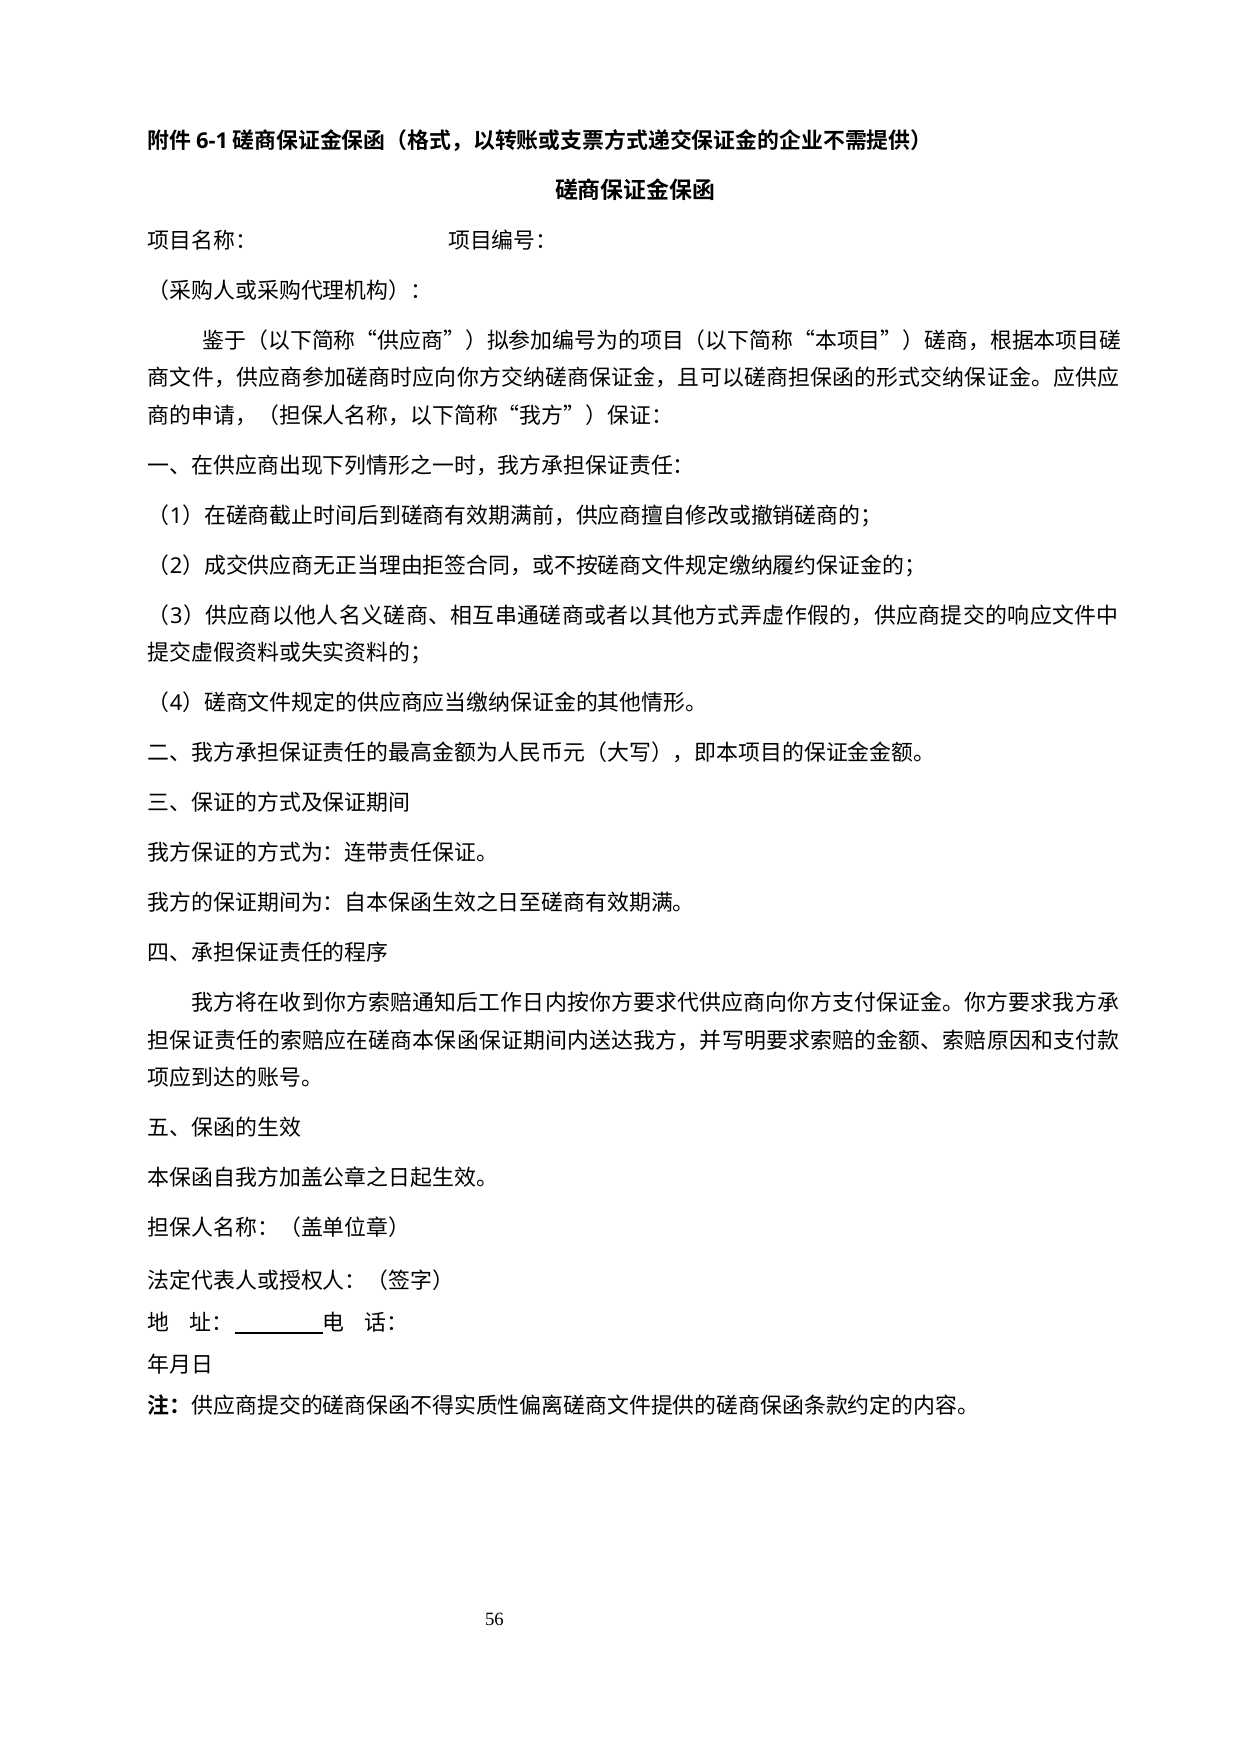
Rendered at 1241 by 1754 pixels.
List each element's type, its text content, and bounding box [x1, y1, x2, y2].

text （1）在磋商截止时间后到磋商有效期满前，供应商擅自修改或撤销磋商的； [148, 493, 1122, 531]
text 磋商保证金保函 [148, 168, 1122, 206]
text 我方保证的方式为：连带责任保证。 [148, 831, 1122, 868]
text 附件6-1磋商保证金保函（格式，以转账或支票方式递交保证金的企业不需提供） [148, 118, 1122, 156]
text 地 址： 电 话： [148, 1297, 1122, 1339]
text 二、我方承担保证责任的最高金额为人民币元（大写），即本项目的保证金金额。 [148, 731, 1122, 768]
text （4）磋商文件规定的供应商应当缴纳保证金的其他情形。 [148, 681, 1122, 718]
text 我方的保证期间为：自本保函生效之日至磋商有效期满。 [148, 881, 1122, 918]
text 三、保证的方式及保证期间 [148, 781, 1122, 818]
text （2）成交供应商无正当理由拒签合同，或不按磋商文件规定缴纳履约保证金的； [148, 543, 1122, 581]
text 本保函自我方加盖公章之日起生效。 [148, 1156, 1122, 1193]
text 担保人名称：（盖单位章） [148, 1206, 1122, 1243]
text 我方将在收到你方索赔通知后工作日内按你方要求代供应商向你方支付保证金。你方要求我方承担保证责任的索赔应在磋商本保函保证期间内送达我方，并写明要求索赔的金额、索赔原因和支付款项应到达的账号。 [148, 981, 1122, 1093]
text 年月日 [148, 1339, 1122, 1381]
text 项目名称： 项目编号： [148, 218, 1078, 256]
text （采购人或采购代理机构）： [148, 268, 1122, 306]
text 五、保函的生效 [148, 1106, 1122, 1143]
text （3）供应商以他人名义磋商、相互串通磋商或者以其他方式弄虚作假的，供应商提交的响应文件中提交虚假资料或失实资料的； [148, 593, 1122, 668]
text 注：供应商提交的磋商保函不得实质性偏离磋商文件提供的磋商保函条款约定的内容。 [148, 1381, 1122, 1422]
text 法定代表人或授权人：（签字） [148, 1256, 1122, 1297]
text 四、承担保证责任的程序 [148, 931, 1122, 968]
text 鉴于（以下简称“供应商”）拟参加编号为的项目（以下简称“本项目”）磋商，根据本项目磋商文件，供应商参加磋商时应向你方交纳磋商保证金，且可以磋商担保函的形式交纳保证金。应供应商的申请，（担保人名称，以下简称“我方”）保证： [148, 318, 1122, 431]
text 一、在供应商出现下列情形之一时，我方承担保证责任： [148, 443, 1122, 481]
